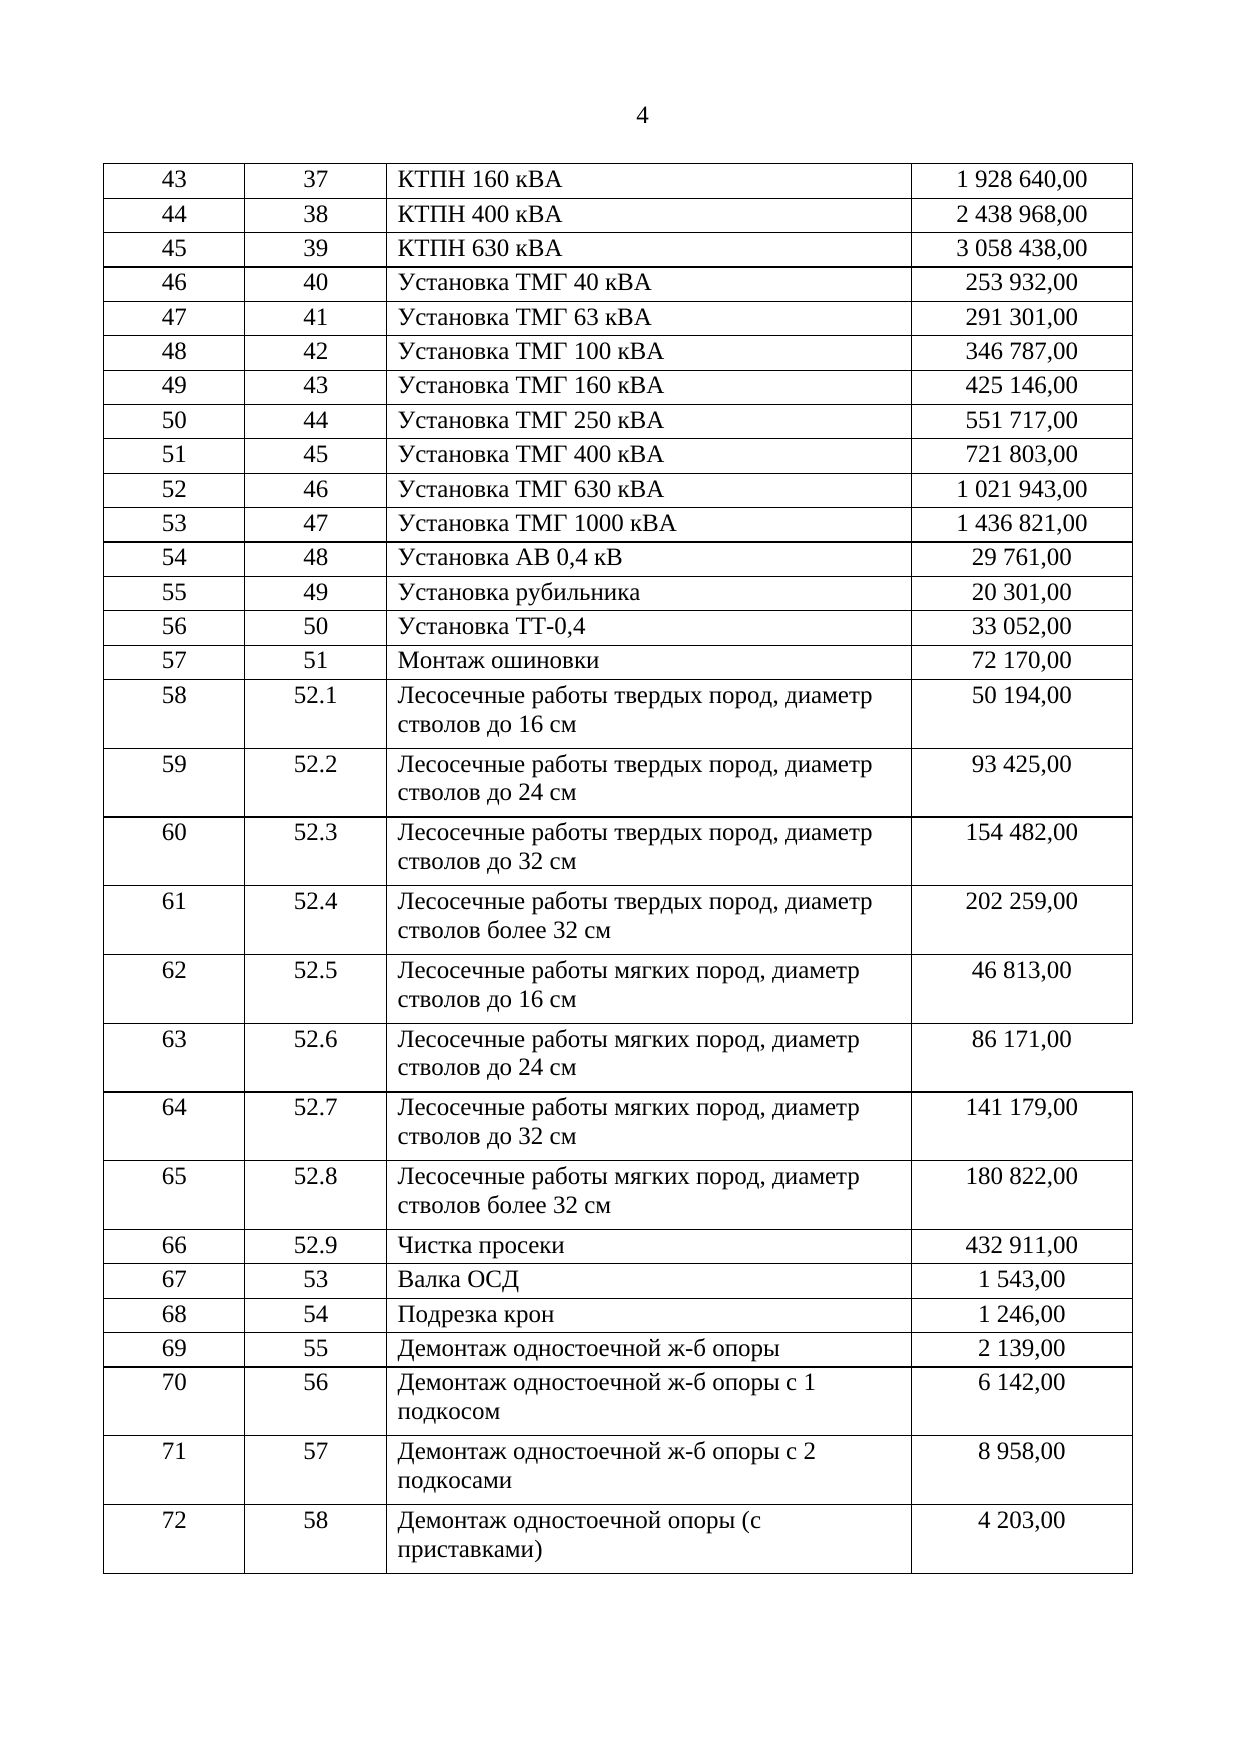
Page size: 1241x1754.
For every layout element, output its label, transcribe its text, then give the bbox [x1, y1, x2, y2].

table_cell 58 [245, 1505, 386, 1573]
table_cell 52.6 [245, 1024, 386, 1091]
table_cell 52.3 [245, 818, 386, 885]
table_cell 20 301,00 [912, 577, 1132, 610]
table_cell Установка ТТ-0,4 [387, 611, 911, 644]
table_cell 49 [245, 577, 386, 610]
table_cell 33 052,00 [912, 611, 1132, 644]
table_cell 46 [245, 474, 386, 507]
table_cell 67 [104, 1264, 244, 1298]
table_cell 180 822,00 [912, 1161, 1132, 1229]
table_cell 50 [104, 405, 244, 438]
table_cell 71 [104, 1436, 244, 1504]
table_cell 57 [245, 1436, 386, 1504]
table_cell 1 246,00 [912, 1299, 1132, 1332]
table_cell 52.9 [245, 1230, 386, 1263]
table_cell Установка рубильника [387, 577, 911, 610]
table_cell Лесосечные работы мягких пород, диаметр стволов более 32 см [387, 1161, 911, 1229]
table_cell 69 [104, 1333, 244, 1366]
table_cell Лесосечные работы твердых пород, диаметр стволов до 32 см [387, 818, 911, 885]
table_cell 54 [104, 543, 244, 576]
table_cell 93 425,00 [912, 749, 1132, 816]
table_cell 43 [104, 164, 244, 198]
table_cell 62 [104, 955, 244, 1023]
table_cell 57 [104, 646, 244, 679]
table_cell 52 [104, 474, 244, 507]
table_cell 2 438 968,00 [912, 199, 1132, 232]
table_cell 64 [104, 1093, 244, 1160]
table_cell Демонтаж одностоечной ж-б опоры с 1 подкосом [387, 1368, 911, 1435]
table_cell Монтаж ошиновки [387, 646, 911, 679]
table_cell 48 [245, 543, 386, 576]
table_cell КТПН 630 кВА [387, 233, 911, 266]
table_cell 68 [104, 1299, 244, 1332]
table_cell Демонтаж одностоечной ж-б опоры [387, 1333, 911, 1366]
table_cell Установка ТМГ 63 кВА [387, 302, 911, 335]
table_cell 60 [104, 818, 244, 885]
table_cell 45 [104, 233, 244, 266]
table_cell 72 [104, 1505, 244, 1573]
table_cell 1 543,00 [912, 1264, 1132, 1298]
table_cell Установка ТМГ 160 кВА [387, 371, 911, 404]
table_cell Установка ТМГ 250 кВА [387, 405, 911, 438]
table_cell 48 [104, 336, 244, 369]
table_cell 44 [245, 405, 386, 438]
table_cell Установка ТМГ 630 кВА [387, 474, 911, 507]
table_cell 72 170,00 [912, 646, 1132, 679]
table_cell 53 [245, 1264, 386, 1298]
table_cell 43 [245, 371, 386, 404]
table_cell 39 [245, 233, 386, 266]
table_cell 8 958,00 [912, 1436, 1132, 1504]
table_cell 291 301,00 [912, 302, 1132, 335]
table_cell 86 171,00 [912, 1024, 1132, 1091]
table_cell 51 [104, 439, 244, 473]
table_cell 53 [104, 508, 244, 541]
table_cell 59 [104, 749, 244, 816]
table_cell 52.2 [245, 749, 386, 816]
table_cell КТПН 400 кВА [387, 199, 911, 232]
table_cell Лесосечные работы твердых пород, диаметр стволов до 24 см [387, 749, 911, 816]
table_cell 46 [104, 268, 244, 301]
table_cell Установка ТМГ 1000 кВА [387, 508, 911, 541]
table_cell 47 [245, 508, 386, 541]
table_cell Лесосечные работы твердых пород, диаметр стволов до 16 см [387, 680, 911, 748]
table_cell 46 813,00 [912, 955, 1132, 1023]
table_cell Установка АВ 0,4 кВ [387, 543, 911, 576]
table_cell 4 203,00 [912, 1505, 1132, 1573]
table_cell 63 [104, 1024, 244, 1091]
table_cell 40 [245, 268, 386, 301]
table_cell 44 [104, 199, 244, 232]
table_cell 1 436 821,00 [912, 508, 1132, 541]
table_cell Установка ТМГ 40 кВА [387, 268, 911, 301]
table_cell 37 [245, 164, 386, 198]
table_cell Установка ТМГ 400 кВА [387, 439, 911, 473]
table_cell 52.8 [245, 1161, 386, 1229]
table_cell 45 [245, 439, 386, 473]
table_cell 49 [104, 371, 244, 404]
table_cell Чистка просеки [387, 1230, 911, 1263]
table_cell 721 803,00 [912, 439, 1132, 473]
table_cell 202 259,00 [912, 886, 1132, 954]
table_cell 2 139,00 [912, 1333, 1132, 1366]
table_cell 47 [104, 302, 244, 335]
table_cell 51 [245, 646, 386, 679]
table_cell Лесосечные работы мягких пород, диаметр стволов до 16 см [387, 955, 911, 1023]
table_cell 154 482,00 [912, 818, 1132, 885]
table_cell 70 [104, 1368, 244, 1435]
table_cell 66 [104, 1230, 244, 1263]
table_cell 425 146,00 [912, 371, 1132, 404]
table_cell 1 021 943,00 [912, 474, 1132, 507]
table_cell 61 [104, 886, 244, 954]
table_cell 56 [245, 1368, 386, 1435]
table_cell 52.5 [245, 955, 386, 1023]
table_cell 1 928 640,00 [912, 164, 1132, 198]
table_cell 6 142,00 [912, 1368, 1132, 1435]
table_cell 58 [104, 680, 244, 748]
table_cell 55 [245, 1333, 386, 1366]
table_cell 52.1 [245, 680, 386, 748]
table_cell Лесосечные работы твердых пород, диаметр стволов более 32 см [387, 886, 911, 954]
table_cell КТПН 160 кВА [387, 164, 911, 198]
table_cell 65 [104, 1161, 244, 1229]
table_cell 432 911,00 [912, 1230, 1132, 1263]
table_cell 29 761,00 [912, 543, 1132, 576]
table_cell 50 [245, 611, 386, 644]
table_cell Лесосечные работы мягких пород, диаметр стволов до 24 см [387, 1024, 911, 1091]
table_cell Демонтаж одностоечной ж-б опоры с 2 подкосами [387, 1436, 911, 1504]
table_cell 141 179,00 [912, 1093, 1132, 1160]
table_cell 42 [245, 336, 386, 369]
table_cell 55 [104, 577, 244, 610]
table_cell Подрезка крон [387, 1299, 911, 1332]
table_cell Демонтаж одностоечной опоры (с приставками) [387, 1505, 911, 1573]
table_cell 56 [104, 611, 244, 644]
table_cell 50 194,00 [912, 680, 1132, 748]
table_cell 54 [245, 1299, 386, 1332]
table_cell 346 787,00 [912, 336, 1132, 369]
table_cell 253 932,00 [912, 268, 1132, 301]
table_cell 52.7 [245, 1093, 386, 1160]
table_cell 38 [245, 199, 386, 232]
table_cell 3 058 438,00 [912, 233, 1132, 266]
table_cell Валка ОСД [387, 1264, 911, 1298]
table_cell Лесосечные работы мягких пород, диаметр стволов до 32 см [387, 1093, 911, 1160]
table_cell Установка ТМГ 100 кВА [387, 336, 911, 369]
table_cell 551 717,00 [912, 405, 1132, 438]
table_cell 41 [245, 302, 386, 335]
table_cell 52.4 [245, 886, 386, 954]
